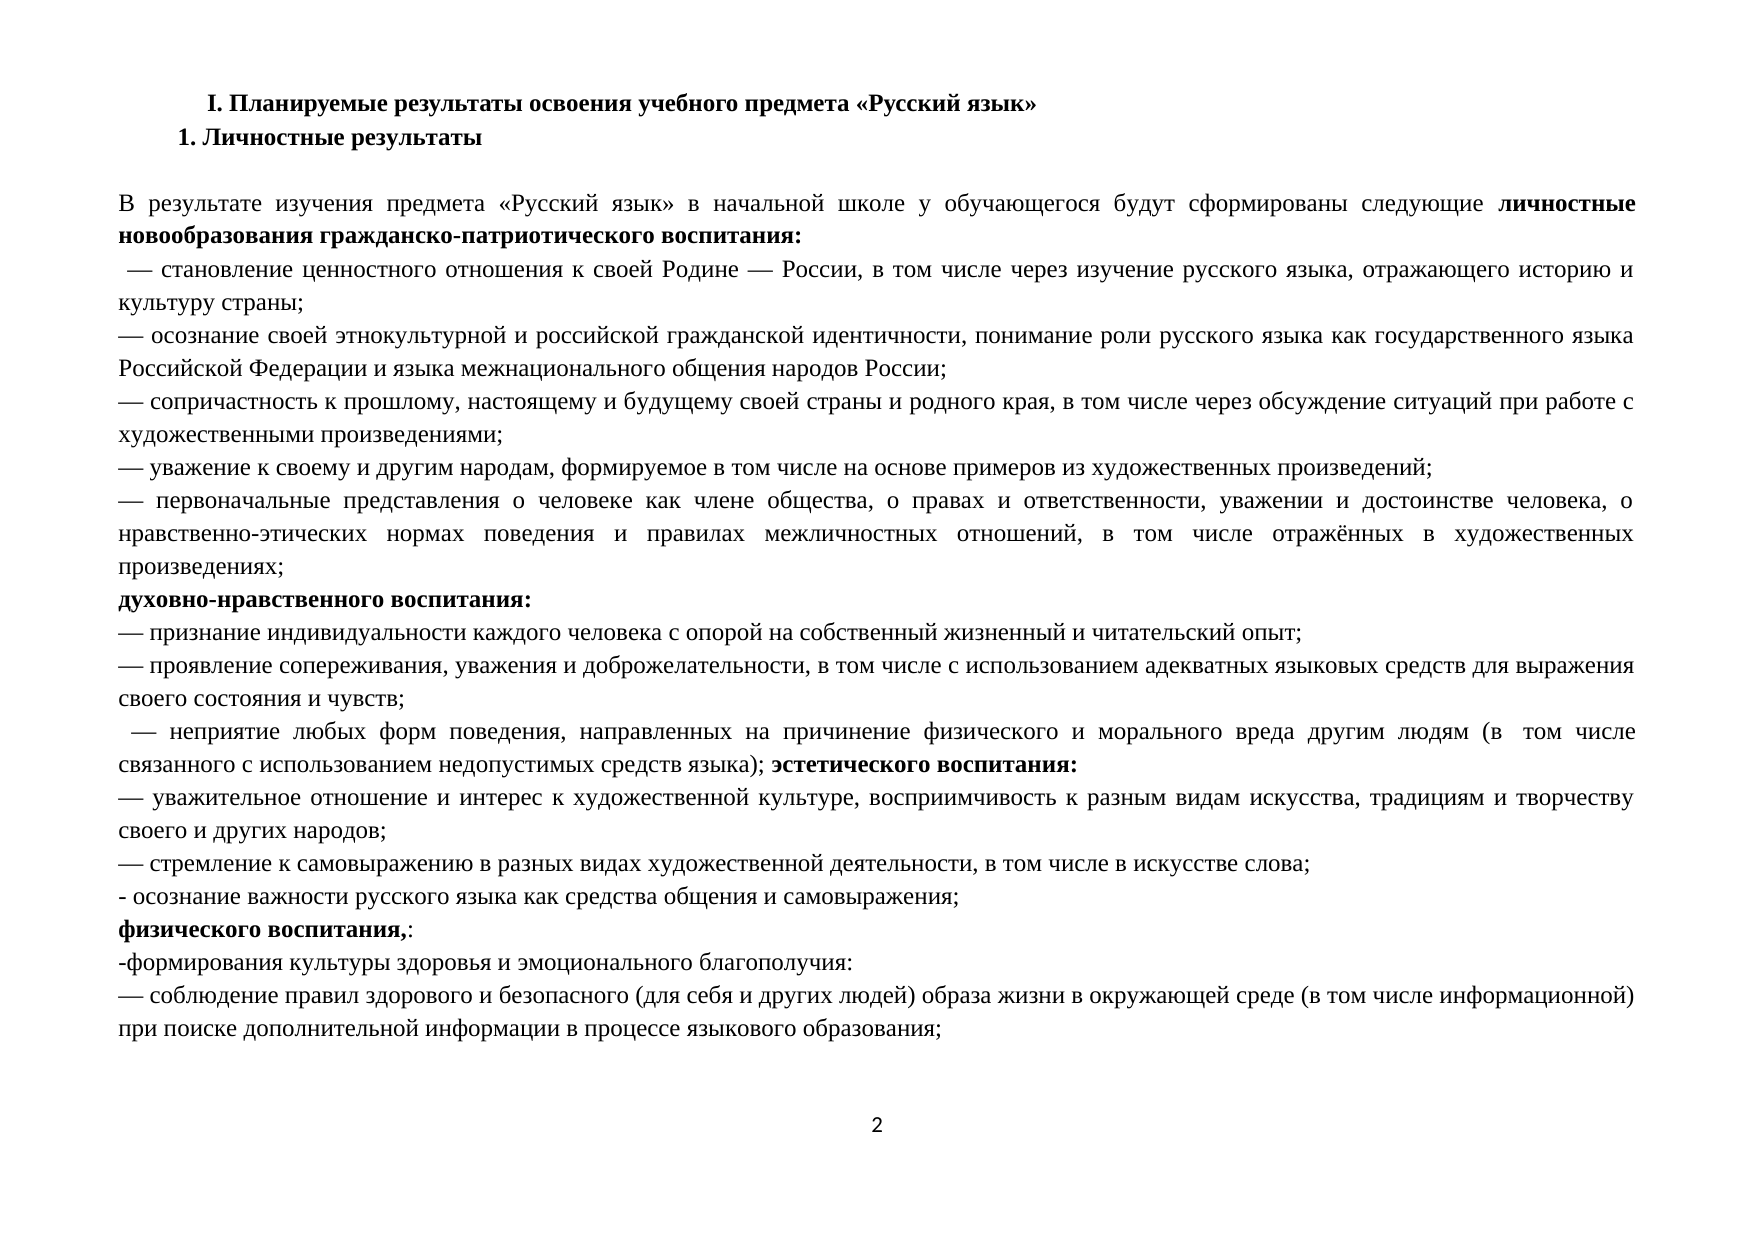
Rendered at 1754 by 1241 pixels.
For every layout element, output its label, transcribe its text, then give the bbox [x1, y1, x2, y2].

text — осознание своей этнокультурной и российской гражданской идентичности, понимание роли русского языка как государственного языка Российской Федерации и языка межнационального общения народов России; [118, 320, 1636, 381]
text духовно-нравственного воспитания: [118, 584, 1636, 613]
text — уважительное отношение и интерес к художественной культуре, восприимчивость к разным видам искусства, традициям и творчеству своего и других народов; [118, 782, 1636, 844]
text — проявление сопереживания, уважения и доброжелательности, в том числе с использованием адекватных языковых средств для выражения своего состояния и чувств; [118, 650, 1636, 712]
text — уважение к своему и другим народам, формируемое в том числе на основе примеров из художественных произведений; [118, 452, 1636, 481]
text — первоначальные представления о человеке как члене общества, о правах и ответственности, уважении и достоинстве человека, о нравственно-этических нормах поведения и правилах межличностных отношений, в том числе отражённых в художественных произведениях; [118, 485, 1636, 579]
text — становление ценностного отношения к своей Родине — России, в том числе через изучение русского языка, отражающего историю и культуру страны; [118, 254, 1636, 315]
text В результате изучения предмета «Русский язык» в начальной школе у обучающегося будут сформированы следующие личностные новообразования гражданско-патриотического воспитания: [118, 188, 1636, 249]
text физического воспитания,: [118, 914, 1636, 943]
text — стремление к самовыражению в разных видах художественной деятельности, в том числе в искусстве слова; [118, 848, 1636, 877]
list I. Планируемые результаты освоения учебного предмета «Русский язык» [207, 88, 1636, 117]
text - осознание важности русского языка как средства общения и самовыражения; [118, 881, 1636, 910]
text 1. Личностные результаты [177, 122, 1636, 150]
text -формирования культуры здоровья и эмоционального благополучия: [118, 947, 1636, 976]
text — сопричастность к прошлому, настоящему и будущему своей страны и родного края, в том числе через обсуждение ситуаций при работе с художественными произведениями; [118, 386, 1636, 447]
text — соблюдение правил здорового и безопасного (для себя и других людей) образа жизни в окружающей среде (в том числе информационной) при поиске дополнительной информации в процессе языкового образования; [118, 980, 1636, 1042]
text — неприятие любых форм поведения, направленных на причинение физического и морального вреда другим людям (в том числе связанного с использованием недопустимых средств языка); эстетического воспитания: [118, 716, 1636, 778]
text — признание индивидуальности каждого человека с опорой на собственный жизненный и читательский опыт; [118, 617, 1636, 646]
